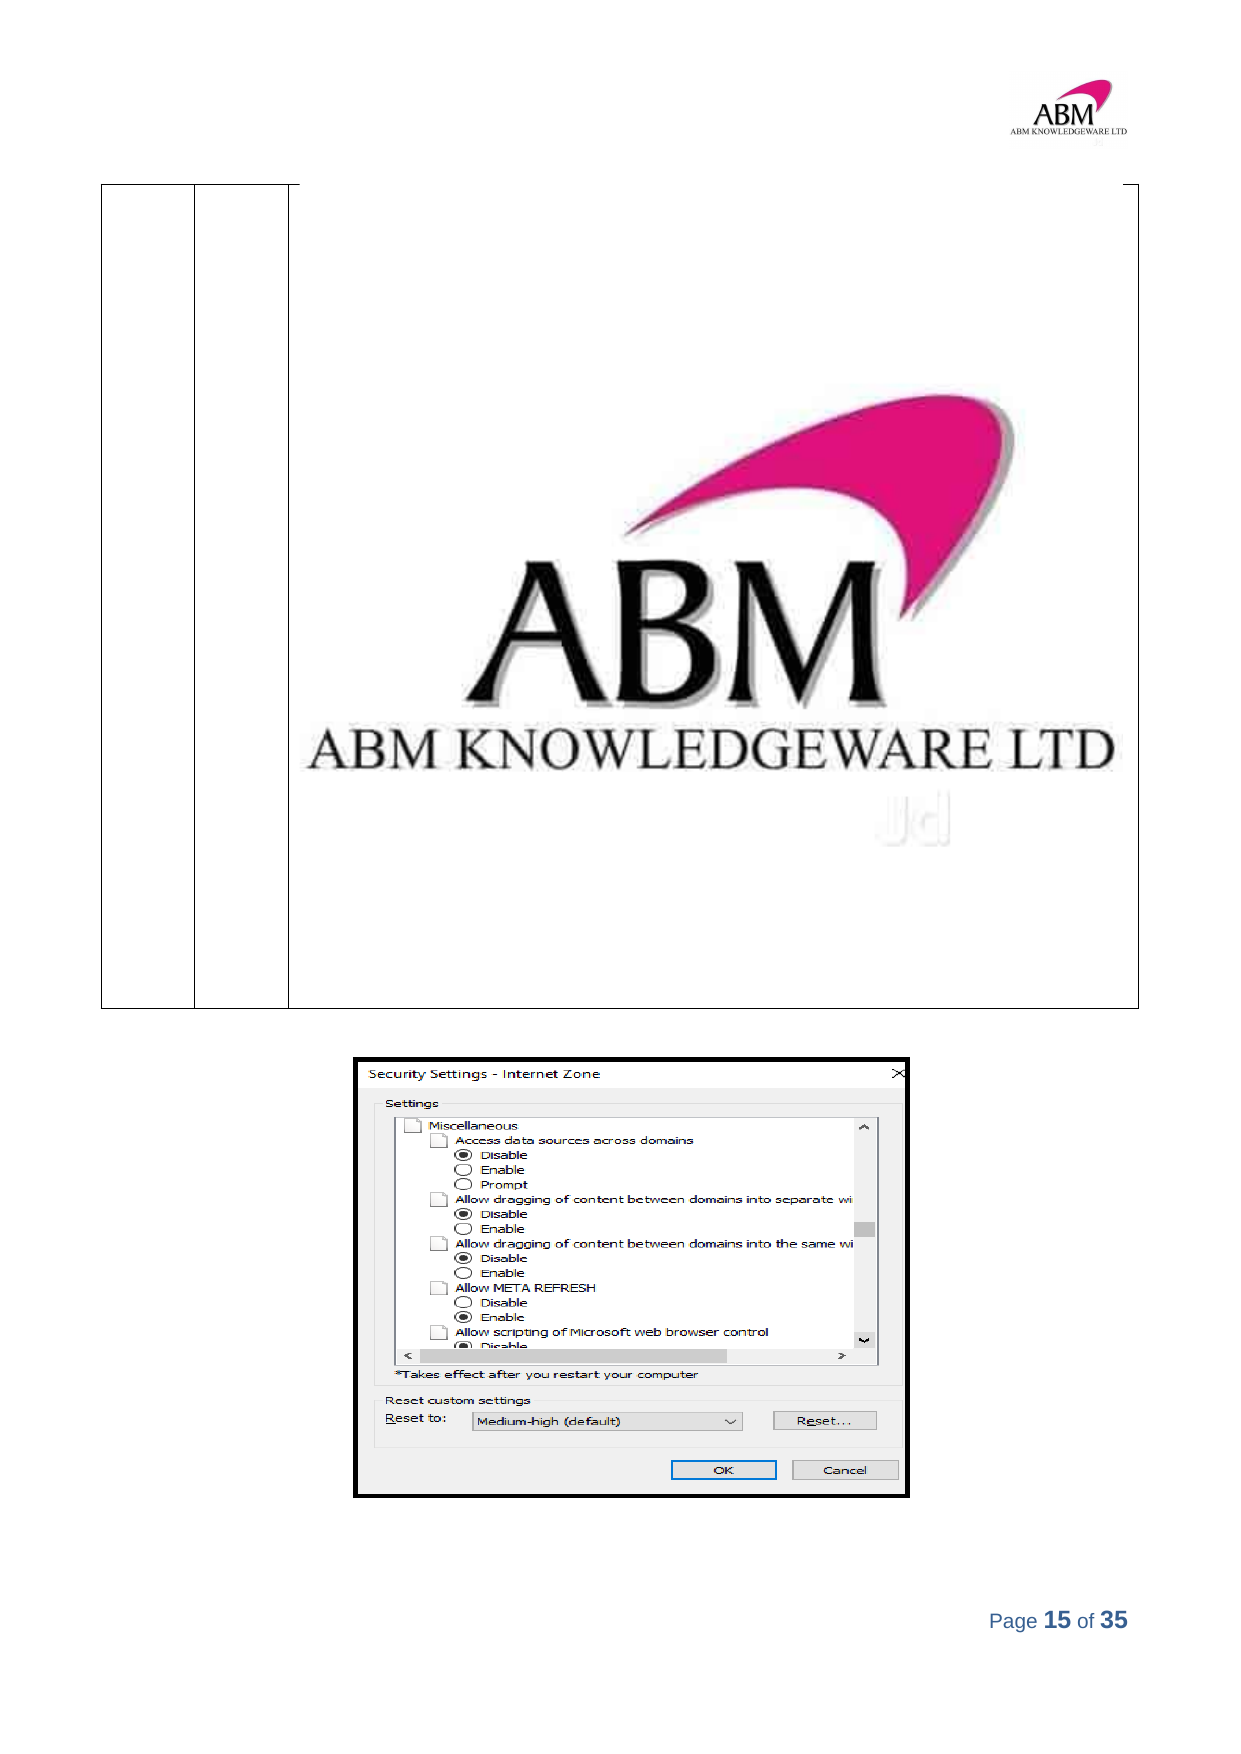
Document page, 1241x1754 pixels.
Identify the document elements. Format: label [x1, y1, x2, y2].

picture [1009, 71, 1128, 149]
picture [299, 184, 1123, 1008]
picture [358, 1062, 905, 1494]
